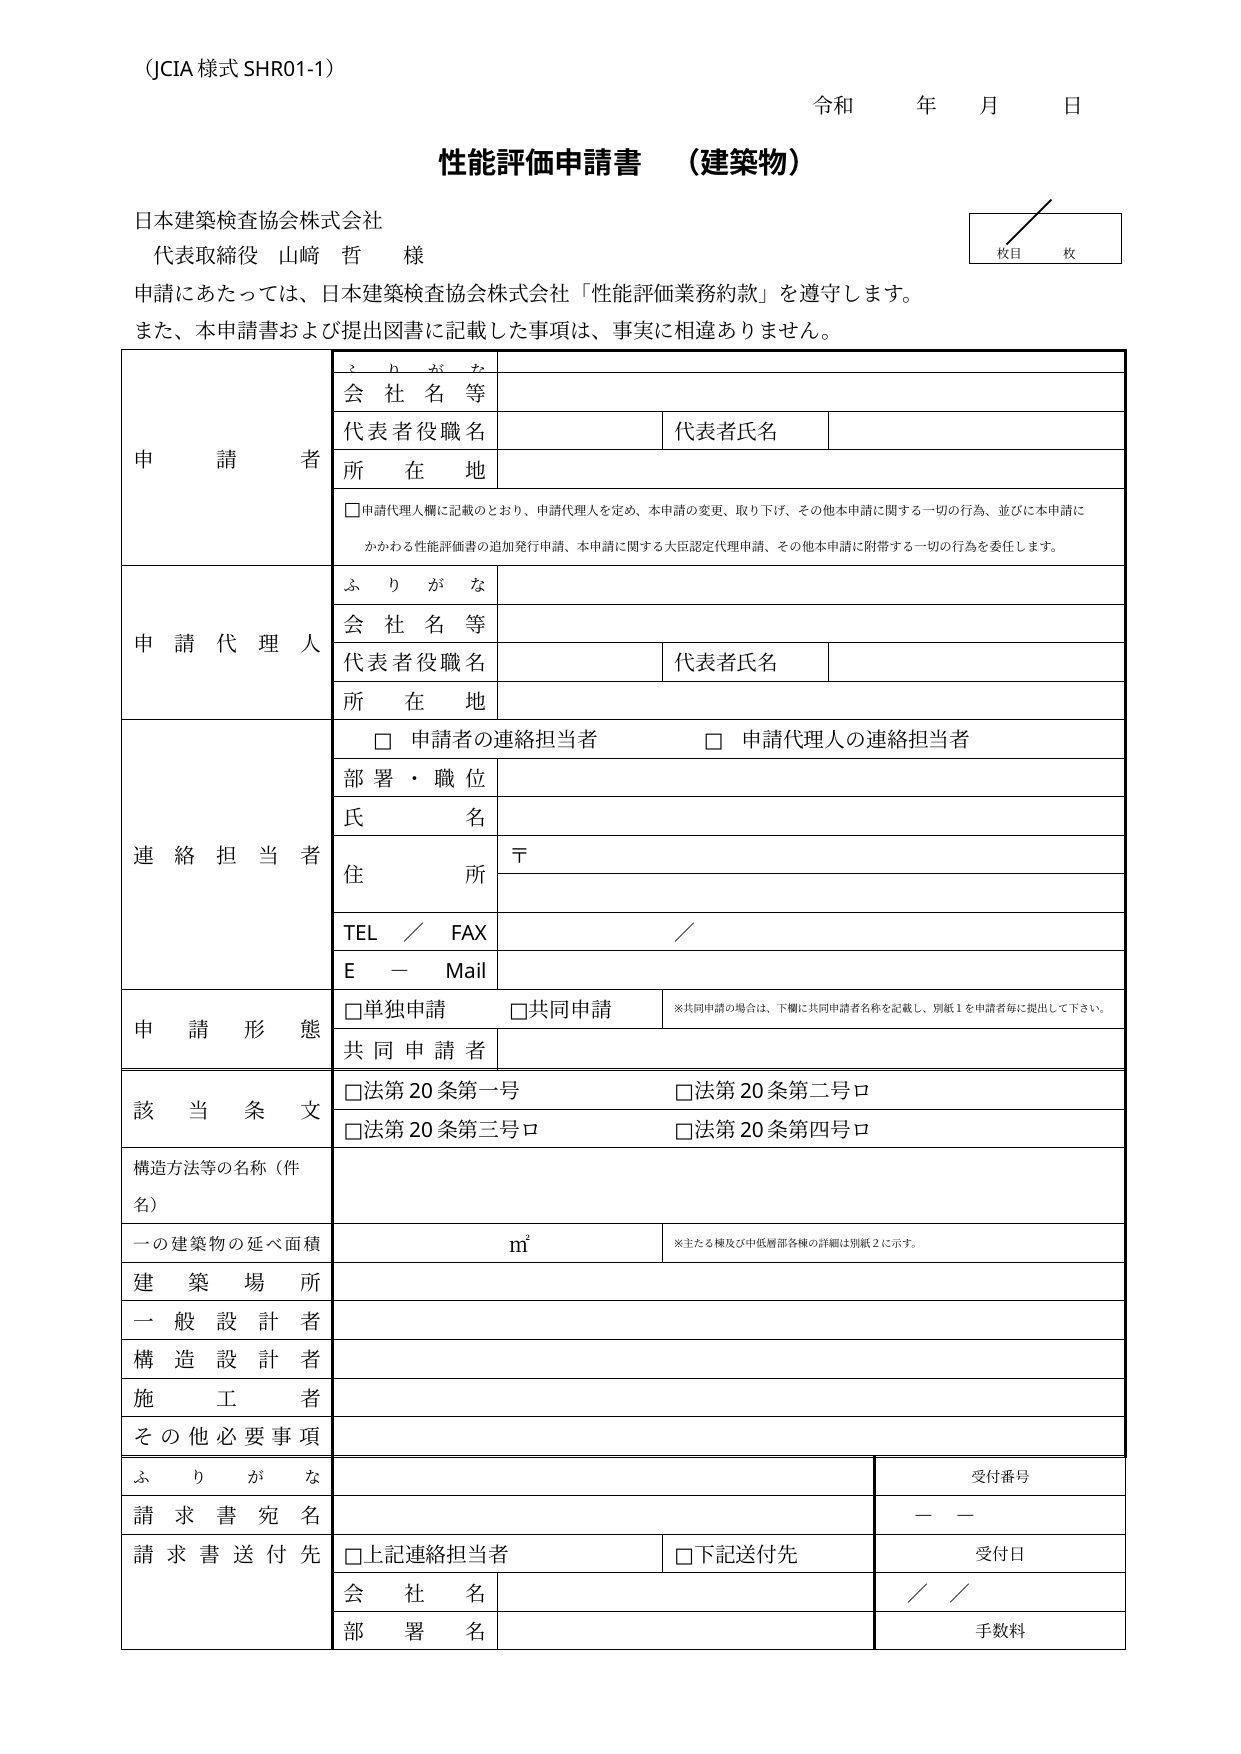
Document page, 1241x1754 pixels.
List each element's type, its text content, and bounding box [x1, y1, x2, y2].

table_cell 申請代理人 [122, 566, 331, 719]
table_cell 申請者の連絡担当者 [334, 720, 663, 758]
table_cell □共同申請 [498, 990, 662, 1027]
table_cell 該当条文 [122, 1071, 331, 1147]
text また、本申請書および提出図書に記載した事項は、事実に相違ありません。 [133, 311, 1063, 348]
table_cell E－Mail [334, 951, 497, 989]
table_cell [498, 412, 662, 449]
table_cell 部署名 [334, 1612, 497, 1649]
table_cell [498, 874, 1124, 912]
text （JCIA様式SHR01-1） [133, 48, 1122, 86]
table_cell □法第20条第四号ロ [663, 1110, 1124, 1147]
table_cell [334, 1224, 498, 1262]
table_cell □法第20条第一号 [334, 1071, 663, 1109]
table_cell [498, 913, 663, 950]
table_cell 代表者氏名 [663, 643, 828, 681]
text 日本建築検査協会株式会社 [133, 198, 1063, 236]
table_cell □下記送付先 [663, 1535, 873, 1572]
table_cell 構造設計者 [122, 1340, 331, 1377]
table_cell [498, 759, 1124, 796]
table_cell 会社名等 [334, 373, 497, 411]
table_cell 〒 [498, 836, 1124, 873]
table_cell かかわる性能評価書の追加発行申請、本申請に関する大臣認定代理申請、その他本申請に附帯する一切の行為を委任します。 [334, 526, 1124, 565]
table_cell 受付日 [876, 1535, 1125, 1572]
table_cell 所在地 [334, 682, 497, 719]
table_header ふりがな [334, 352, 497, 372]
table_cell 部署・職位 [334, 759, 497, 796]
table_cell [829, 643, 1124, 681]
table_cell ／ [663, 913, 828, 950]
text 性能評価申請書 （建築物） [133, 123, 1122, 198]
table_cell □上記連絡担当者 [334, 1535, 662, 1572]
table_cell [498, 566, 1124, 603]
table_cell [498, 1612, 873, 1649]
table_cell [498, 643, 662, 681]
table_header 申請者 [122, 350, 331, 565]
table_cell 請求書宛名 [122, 1496, 331, 1534]
table_cell 共同申請者 [334, 1029, 497, 1068]
table_cell □法第20条第三号ロ [334, 1110, 663, 1147]
table_cell [334, 1496, 873, 1534]
table_cell 連絡担当者 [122, 720, 331, 989]
table_cell 構造方法等の名称（件名） [122, 1148, 331, 1223]
table_cell 施工者 [122, 1379, 331, 1416]
table_cell [498, 797, 1124, 835]
table_cell 所在地 [334, 450, 497, 488]
table_cell 会社名 [334, 1573, 497, 1611]
table_cell 住所 [334, 836, 497, 912]
table_cell [498, 1029, 1124, 1068]
table_cell [498, 1573, 873, 1611]
table_cell [498, 450, 1124, 488]
table_cell 申請形態 [122, 990, 331, 1068]
table_cell [498, 605, 1124, 642]
table_cell 代表者氏名 [663, 412, 828, 449]
table_cell [334, 1301, 1124, 1339]
table_cell 受付番号 [876, 1458, 1125, 1495]
table_cell [334, 1417, 1124, 1454]
table_cell □単独申請 [334, 990, 498, 1027]
table_cell 申請代理人の連絡担当者 [663, 720, 1124, 758]
table_cell ㎡ [498, 1224, 662, 1262]
table_cell ふりがな [334, 566, 497, 603]
table_cell 一般設計者 [122, 1301, 331, 1339]
table_cell ふりがな [122, 1458, 331, 1495]
table_cell [334, 1148, 1124, 1223]
table_cell TEL／FAX [334, 913, 497, 950]
table_cell □申請代理人欄に記載のとおり、申請代理人を定め、本申請の変更、取り下げ、その他本申請に関する一切の行為、並びに本申請に [334, 489, 1124, 526]
table_cell [829, 412, 1124, 449]
table_header [498, 352, 1124, 372]
table_cell [828, 913, 1124, 950]
table_cell [334, 1458, 873, 1495]
text 代表取締役 山﨑 哲 様 [133, 236, 1063, 273]
text 令和 年 月 日 [812, 86, 1122, 123]
text 申請にあたっては、日本建築検査協会株式会社「性能評価業務約款」を遵守します。 [133, 273, 1063, 311]
table_cell ※共同申請の場合は、下欄に共同申請者名称を記載し、別紙１を申請者毎に提出して下さい。 [663, 990, 1124, 1027]
table_cell ／ ／ [876, 1573, 1125, 1611]
table_cell － － [876, 1496, 1125, 1534]
table_cell 建築場所 [122, 1263, 331, 1300]
table_cell [498, 373, 1124, 411]
table_cell [334, 1263, 1124, 1300]
table_cell [334, 1379, 1124, 1416]
table_cell 代表者役職名 [334, 643, 497, 681]
table_cell [334, 1340, 1124, 1377]
table_cell その他必要事項 [122, 1417, 331, 1454]
table_cell 一の建築物の延べ面積 [122, 1224, 331, 1262]
table_cell 代表者役職名 [334, 412, 497, 449]
table_cell □法第20条第二号ロ [663, 1071, 1124, 1109]
table_cell 手数料 [876, 1612, 1125, 1649]
table_cell [498, 951, 1124, 989]
table_cell ※主たる棟及び中低層部各棟の詳細は別紙２に示す。 [663, 1224, 1124, 1262]
table_cell 請求書送付先 [122, 1535, 331, 1649]
table_cell 会社名等 [334, 605, 497, 642]
table_cell 氏名 [334, 797, 497, 835]
table_cell [498, 682, 1124, 719]
